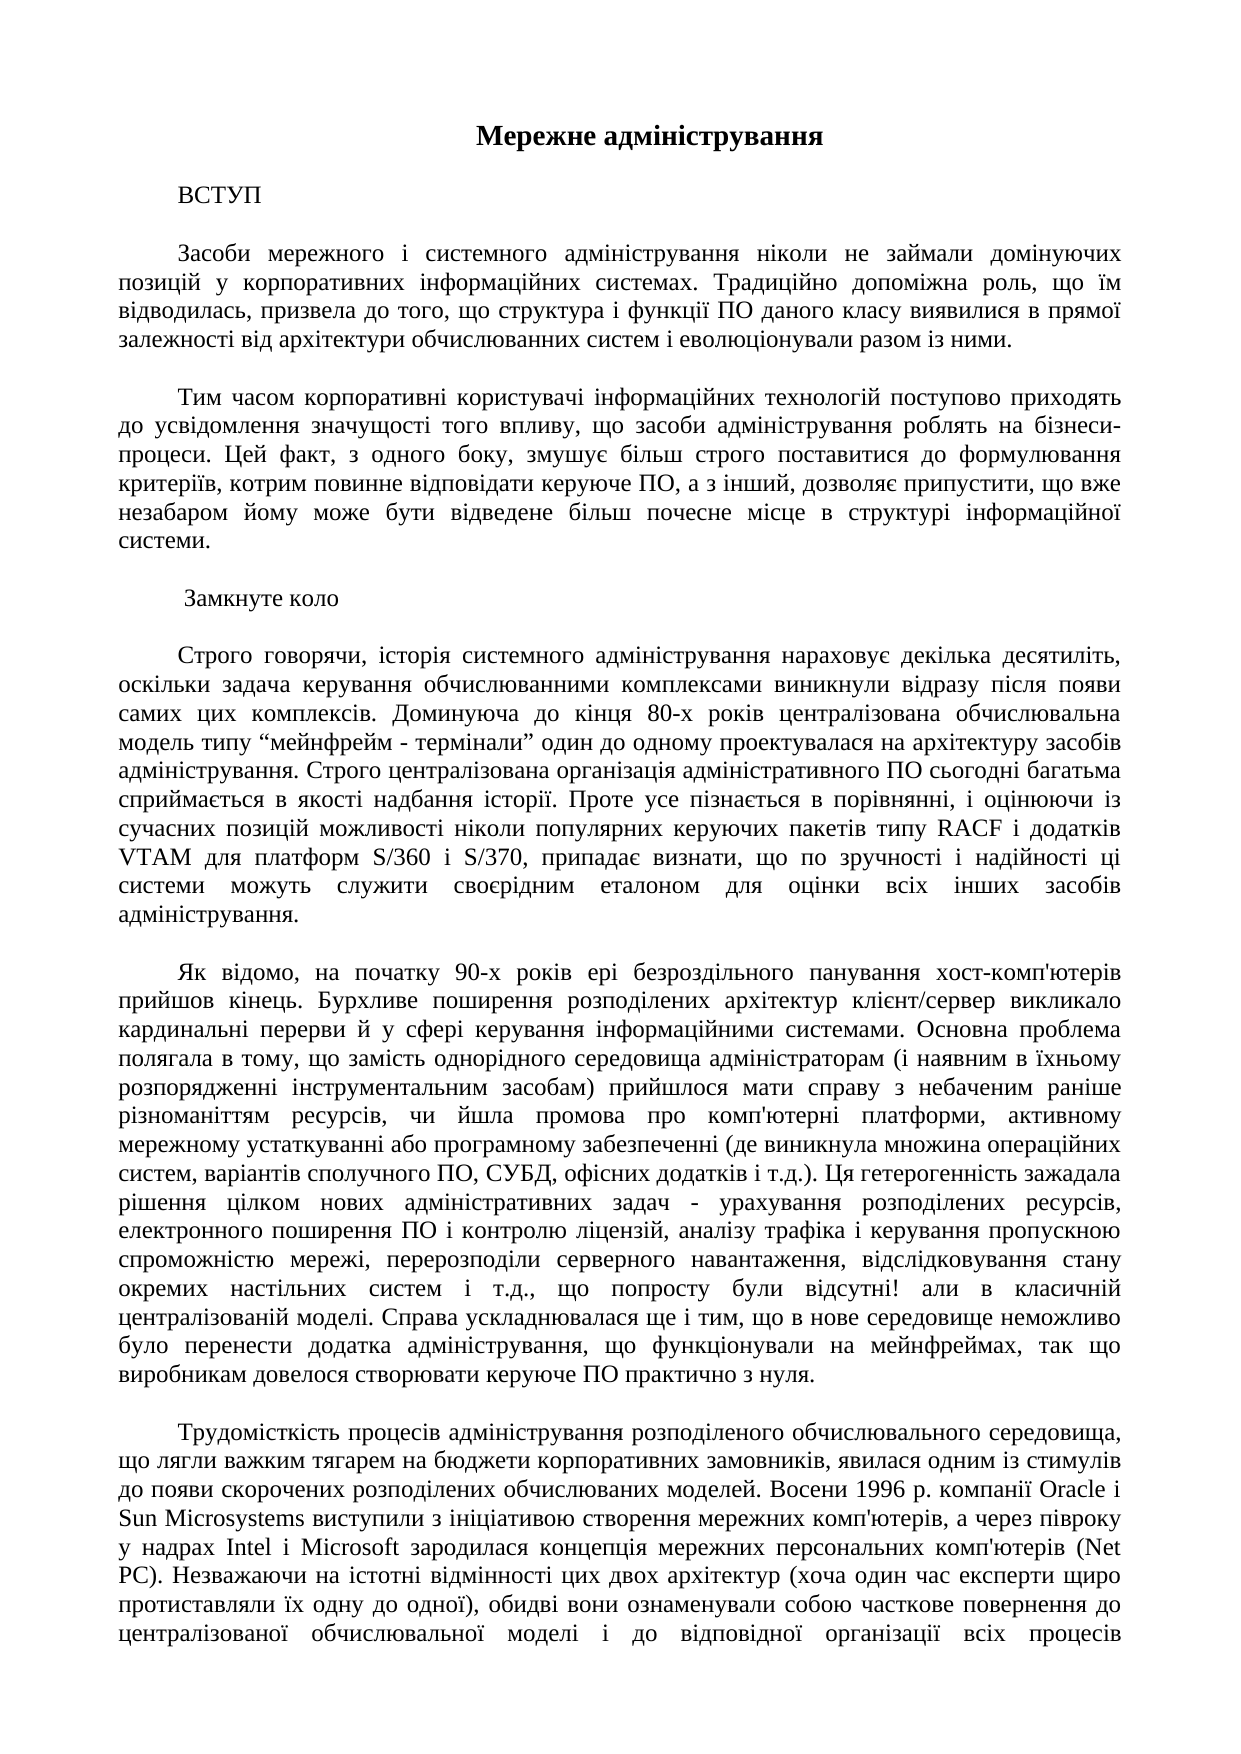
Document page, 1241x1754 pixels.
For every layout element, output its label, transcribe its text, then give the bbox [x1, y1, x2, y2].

text Мережне адміністрування [118, 118, 1122, 152]
text Тим часом корпоративні користувачі інформаційних технологій поступово приходять до усвідомлення значущості того впливу, що засоби адміністрування роблять на бізнеси-процеси. Цей факт, з одного боку, змушує більш строго поставитися до формулювання критеріїв, котрим повинне відповідати керуюче ПО, а з інший, дозволяє припустити, що вже незабаром йому може бути відведене більш почесне місце в структурі інформаційної системи. [118, 382, 1122, 554]
subtitle ВСТУП [118, 180, 1122, 209]
text Строго говорячи, історія системного адміністрування нараховує декілька десятиліть, оскільки задача керування обчислюванними комплексами виникнули відразу після появи самих цих комплексів. Доминуюча до кінця 80-х років централізована обчислювальна модель типу “мейнфрейм - термінали” один до одному проектувалася на архітектуру засобів адміністрування. Строго централізована організація адміністративного ПО сьогодні багатьма сприймається в якості надбання історії. Проте усе пізнається в порівнянні, і оцінюючи із сучасних позицій можливості ніколи популярних керуючих пакетів типу RACF і додатків VTAM для платформ S/360 і S/370, припадає визнати, що по зручності і надійності ці системи можуть служити своєрідним еталоном для оцінки всіх інших засобів адміністрування. [118, 640, 1122, 928]
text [118, 1417, 1122, 1647]
text Як відомо, на початку 90-х років ері безроздільного панування хост-комп'ютерів прийшов кінець. Бурхливе поширення розподілених архітектур клієнт/сервер викликало кардинальні перерви й у сфері керування інформаційними системами. Основна проблема полягала в тому, що замість однорідного середовища адміністраторам (і наявним в їхньому розпорядженні інструментальним засобам) прийшлося мати справу з небаченим раніше різноманіттям ресурсів, чи йшла промова про комп'ютерні платформи, активному мережному устаткуванні або програмному забезпеченні (де виникнула множина операційних систем, варіантів сполучного ПО, СУБД, офісних додатків і т.д.). Ця гетерогенність зажадала рішення цілком нових адміністративних задач - урахування розподілених ресурсів, електронного поширення ПО і контролю ліцензій, аналізу трафіка і керування пропускною спроможністю мережі, перерозподіли серверного навантаження, відслідковування стану окремих настільних систем і т.д., що попросту були відсутні! али в класичній централізованій моделі. Справа ускладнювалася ще і тим, що в нове середовище неможливо було перенести додатка адміністрування, що функціонували на мейнфреймах, так що виробникам довелося створювати керуюче ПО практично з нуля. [118, 957, 1122, 1388]
text Засоби мережного і системного адміністрування ніколи не займали домінуючих позицій у корпоративних інформаційних системах. Традиційно допоміжна роль, що їм відводилась, призвела до того, що структура і функції ПО даного класу виявилися в прямої залежності від архітектури обчислюванних систем і еволюціонували разом із ними. [118, 238, 1122, 353]
text Замкнуте коло [118, 583, 1122, 612]
